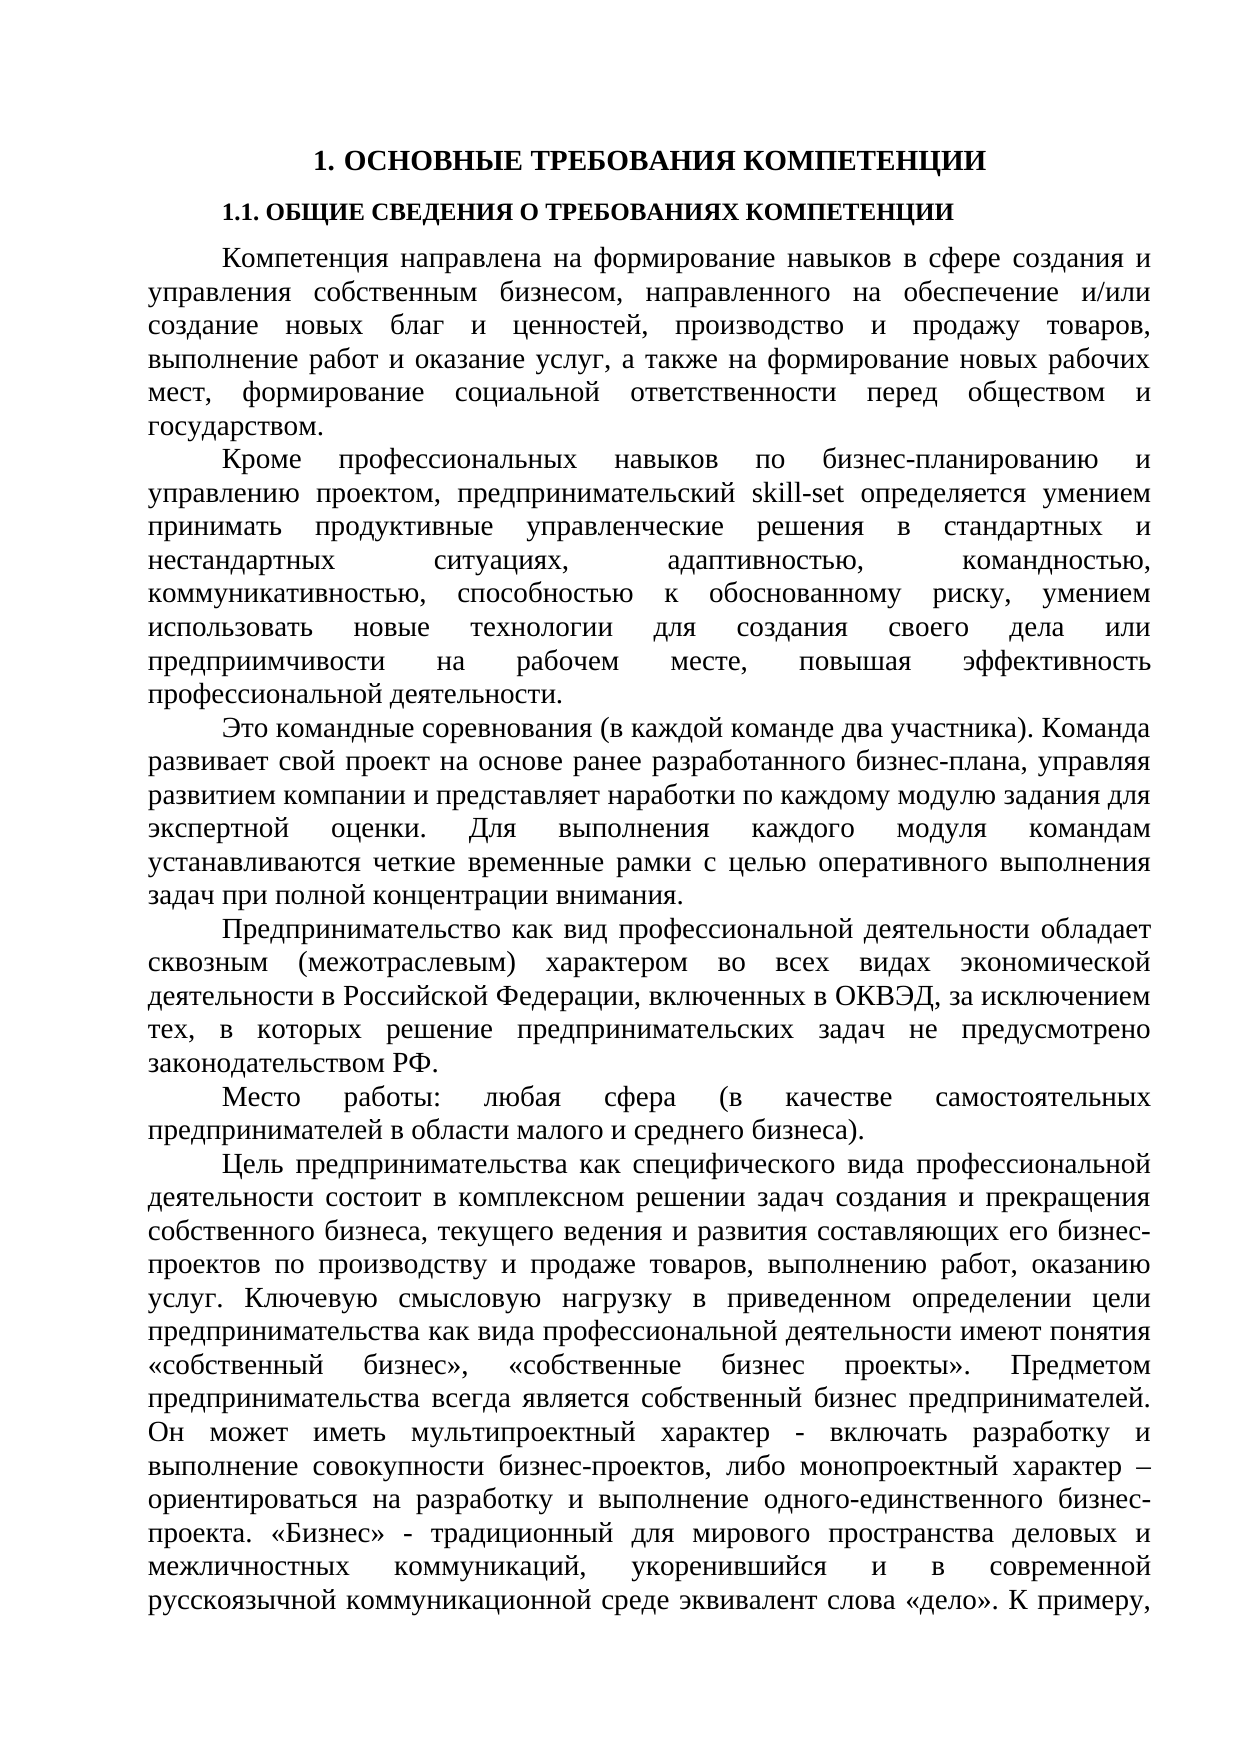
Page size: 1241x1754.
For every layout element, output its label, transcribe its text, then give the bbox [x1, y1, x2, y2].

text 1.1. ОБЩИЕ СВЕДЕНИЯ О ТРЕБОВАНИЯХ КОМПЕТЕНЦИИ [148, 197, 1152, 226]
text Место работы: любая сфера (в качестве самостоятельных предпринимателей в области малого и среднего бизнеса). [148, 1079, 1152, 1146]
text Предпринимательство как вид профессиональной деятельности обладает сквозным (межотраслевым) характером во всех видах экономической деятельности в Российской Федерации, включенных в ОКВЭД, за исключением тех, в которых решение предпринимательских задач не предусмотрено законодательством РФ. [148, 911, 1152, 1079]
text Кроме профессиональных навыков по бизнес-планированию и управлению проектом, предпринимательский skill-set определяется умением принимать продуктивные управленческие решения в стандартных и нестандартных ситуациях, адаптивностью, командностью, коммуникативностью, способностью к обоснованному риску, умением использовать новые технологии для создания своего дела или предприимчивости на рабочем месте, повышая эффективность профессиональной деятельности. [148, 441, 1152, 710]
text Это командные соревнования (в каждой команде два участника). Команда развивает свой проект на основе ранее разработанного бизнес-плана, управляя развитием компании и представляет наработки по каждому модулю задания для экспертной оценки. Для выполнения каждого модуля командам устанавливаются четкие временные рамки с целью оперативного выполнения задач при полной концентрации внимания. [148, 710, 1152, 911]
text 1. ОСНОВНЫЕ ТРЕБОВАНИЯ КОМПЕТЕНЦИИ [148, 143, 1152, 177]
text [148, 1146, 1152, 1615]
text Компетенция направлена на формирование навыков в сфере создания и управления собственным бизнесом, направленного на обеспечение и/или создание новых благ и ценностей, производство и продажу товаров, выполнение работ и оказание услуг, а также на формирование новых рабочих мест, формирование социальной ответственности перед обществом и государством. [148, 240, 1152, 441]
